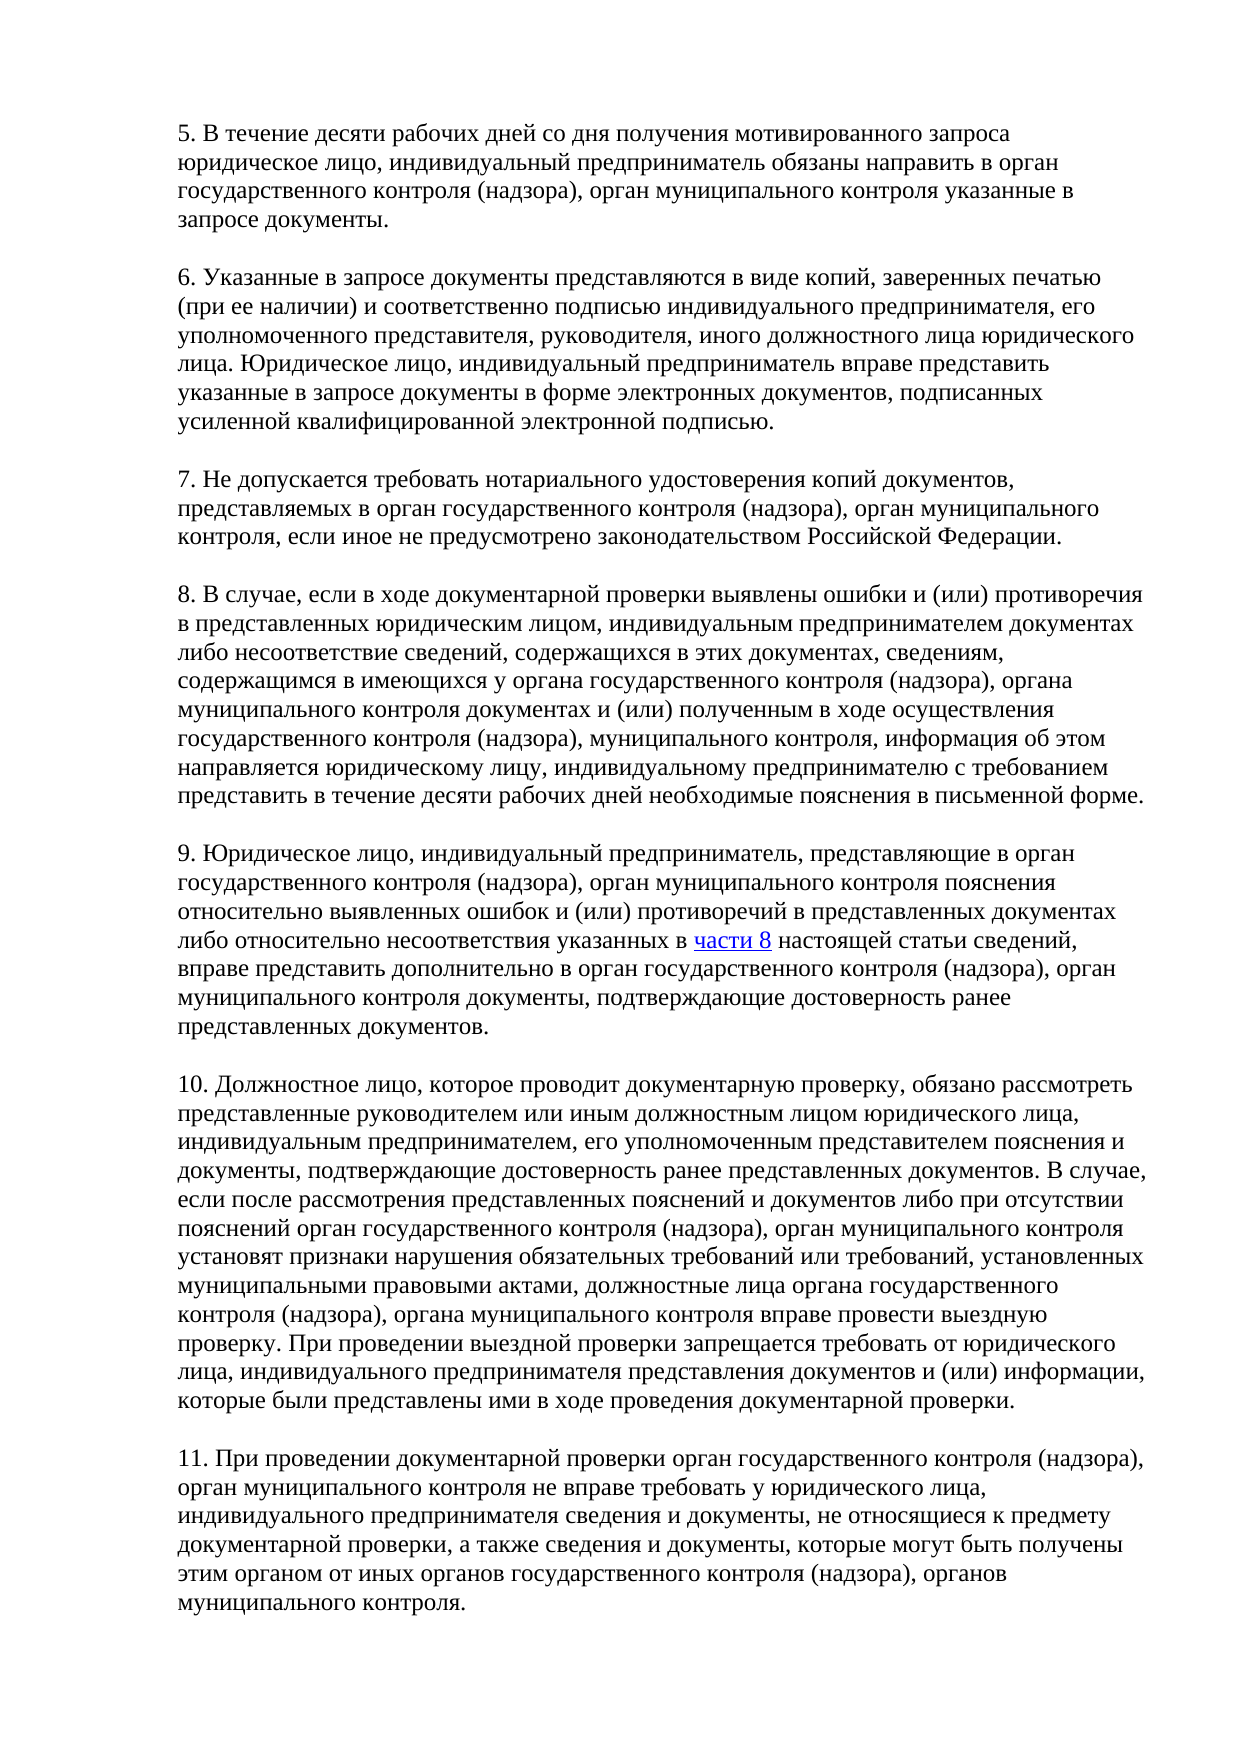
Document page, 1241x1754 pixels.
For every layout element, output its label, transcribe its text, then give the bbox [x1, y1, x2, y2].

text 10. Должностное лицо, которое проводит документарную проверку, обязано рассмотреть представленные руководителем или иным должностным лицом юридического лица, индивидуальным предпринимателем, его уполномоченным представителем пояснения и документы, подтверждающие достоверность ранее представленных документов. В случае, если после рассмотрения представленных пояснений и документов либо при отсутствии пояснений орган государственного контроля (надзора), орган муниципального контроля установят признаки нарушения обязательных требований или требований, установленных муниципальными правовыми актами, должностные лица органа государственного контроля (надзора), органа муниципального контроля вправе провести выездную проверку. При проведении выездной проверки запрещается требовать от юридического лица, индивидуального предпринимателя представления документов и (или) информации, которые были представлены ими в ходе проведения документарной проверки. [177, 1069, 1152, 1414]
text 8. В случае, если в ходе документарной проверки выявлены ошибки и (или) противоречия в представленных юридическим лицом, индивидуальным предпринимателем документах либо несоответствие сведений, содержащихся в этих документах, сведениям, содержащимся в имеющихся у органа государственного контроля (надзора), органа муниципального контроля документах и (или) полученным в ходе осуществления государственного контроля (надзора), муниципального контроля, информация об этом направляется юридическому лицу, индивидуальному предпринимателю с требованием представить в течение десяти рабочих дней необходимые пояснения в письменной форме. [177, 579, 1152, 809]
text 5. В течение десяти рабочих дней со дня получения мотивированного запроса юридическое лицо, индивидуальный предприниматель обязаны направить в орган государственного контроля (надзора), орган муниципального контроля указанные в запросе документы. [177, 118, 1152, 233]
text 9. Юридическое лицо, индивидуальный предприниматель, представляющие в орган государственного контроля (надзора), орган муниципального контроля пояснения относительно выявленных ошибок и (или) противоречий в представленных документах либо относительно несоответствия указанных в части 8 настоящей статьи сведений, вправе представить дополнительно в орган государственного контроля (надзора), орган муниципального контроля документы, подтверждающие достоверность ранее представленных документов. [177, 838, 1152, 1040]
text 6. Указанные в запросе документы представляются в виде копий, заверенных печатью (при ее наличии) и соответственно подписью индивидуального предпринимателя, его уполномоченного представителя, руководителя, иного должностного лица юридического лица. Юридическое лицо, индивидуальный предприниматель вправе представить указанные в запросе документы в форме электронных документов, подписанных усиленной квалифицированной электронной подписью. [177, 262, 1152, 435]
text 7. Не допускается требовать нотариального удостоверения копий документов, представляемых в орган государственного контроля (надзора), орган муниципального контроля, если иное не предусмотрено законодательством Российской Федерации. [177, 464, 1152, 550]
text 11. При проведении документарной проверки орган государственного контроля (надзора), орган муниципального контроля не вправе требовать у юридического лица, индивидуального предпринимателя сведения и документы, не относящиеся к предмету документарной проверки, а также сведения и документы, которые могут быть получены этим органом от иных органов государственного контроля (надзора), органов муниципального контроля. [177, 1443, 1152, 1616]
